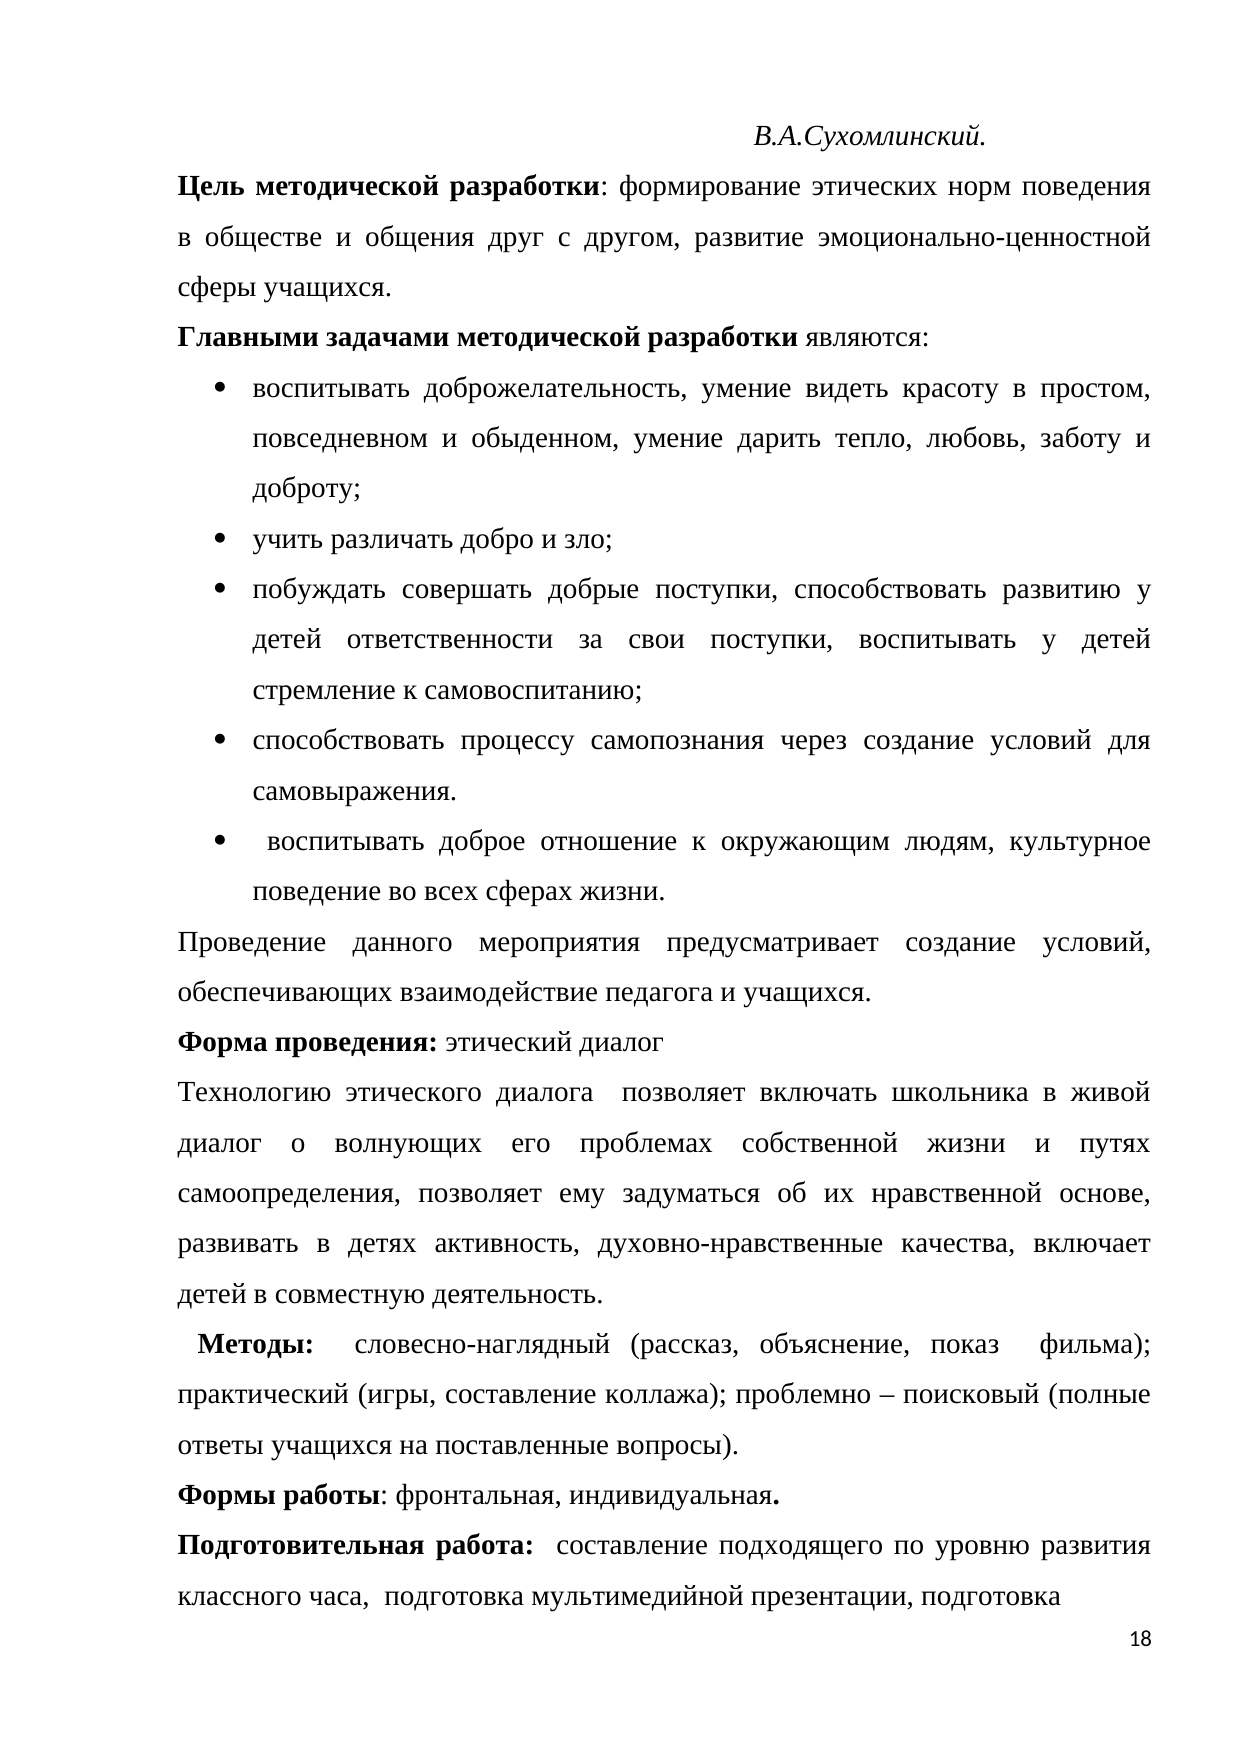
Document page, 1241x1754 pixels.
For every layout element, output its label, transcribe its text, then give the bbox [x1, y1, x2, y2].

text Форма проведения: этический диалог [177, 1024, 1152, 1058]
text Методы: словесно-наглядный (рассказ, объяснение, показ фильма); практический (игры, составление коллажа); проблемно – поисковый (полные ответы учащихся на поставленные вопросы). [177, 1326, 1152, 1460]
text В.А.Сухомлинский. [177, 118, 1152, 152]
list воспитывать доброжелательность, умение видеть красоту в простом, повседневном и обыденном, умение дарить тепло, любовь, заботу и доброту; [215, 370, 1152, 504]
text Проведение данного мероприятия предусматривает создание условий, обеспечивающих взаимодействие педагога и учащихся. [177, 924, 1152, 1007]
text Цель методической разработки: формирование этических норм поведения в обществе и общения друг с другом, развитие эмоционально-ценностной сферы учащихся. [177, 168, 1152, 303]
text Формы работы: фронтальная, индивидуальная. [177, 1477, 1152, 1511]
text Главными задачами методической разработки являются: [177, 319, 1152, 353]
text Подготовительная работа: составление подходящего по уровню развития классного часа, подготовка мультимедийной презентации, подготовка [177, 1527, 1152, 1611]
list способствовать процессу самопознания через создание условий для самовыражения. [215, 722, 1152, 806]
list учить различать добро и зло; [215, 521, 1152, 554]
list воспитывать доброе отношение к окружающим людям, культурное поведение во всех сферах жизни. [215, 823, 1152, 907]
list побуждать совершать добрые поступки, способствовать развитию у детей ответственности за свои поступки, воспитывать у детей стремление к самовоспитанию; [215, 571, 1152, 705]
text Технологию этического диалога позволяет включать школьника в живой диалог о волнующих его проблемах собственной жизни и путях самоопределения, позволяет ему задуматься об их нравственной основе, развивать в детях активность, духовно-нравственные качества, включает детей в совместную деятельность. [177, 1074, 1152, 1309]
